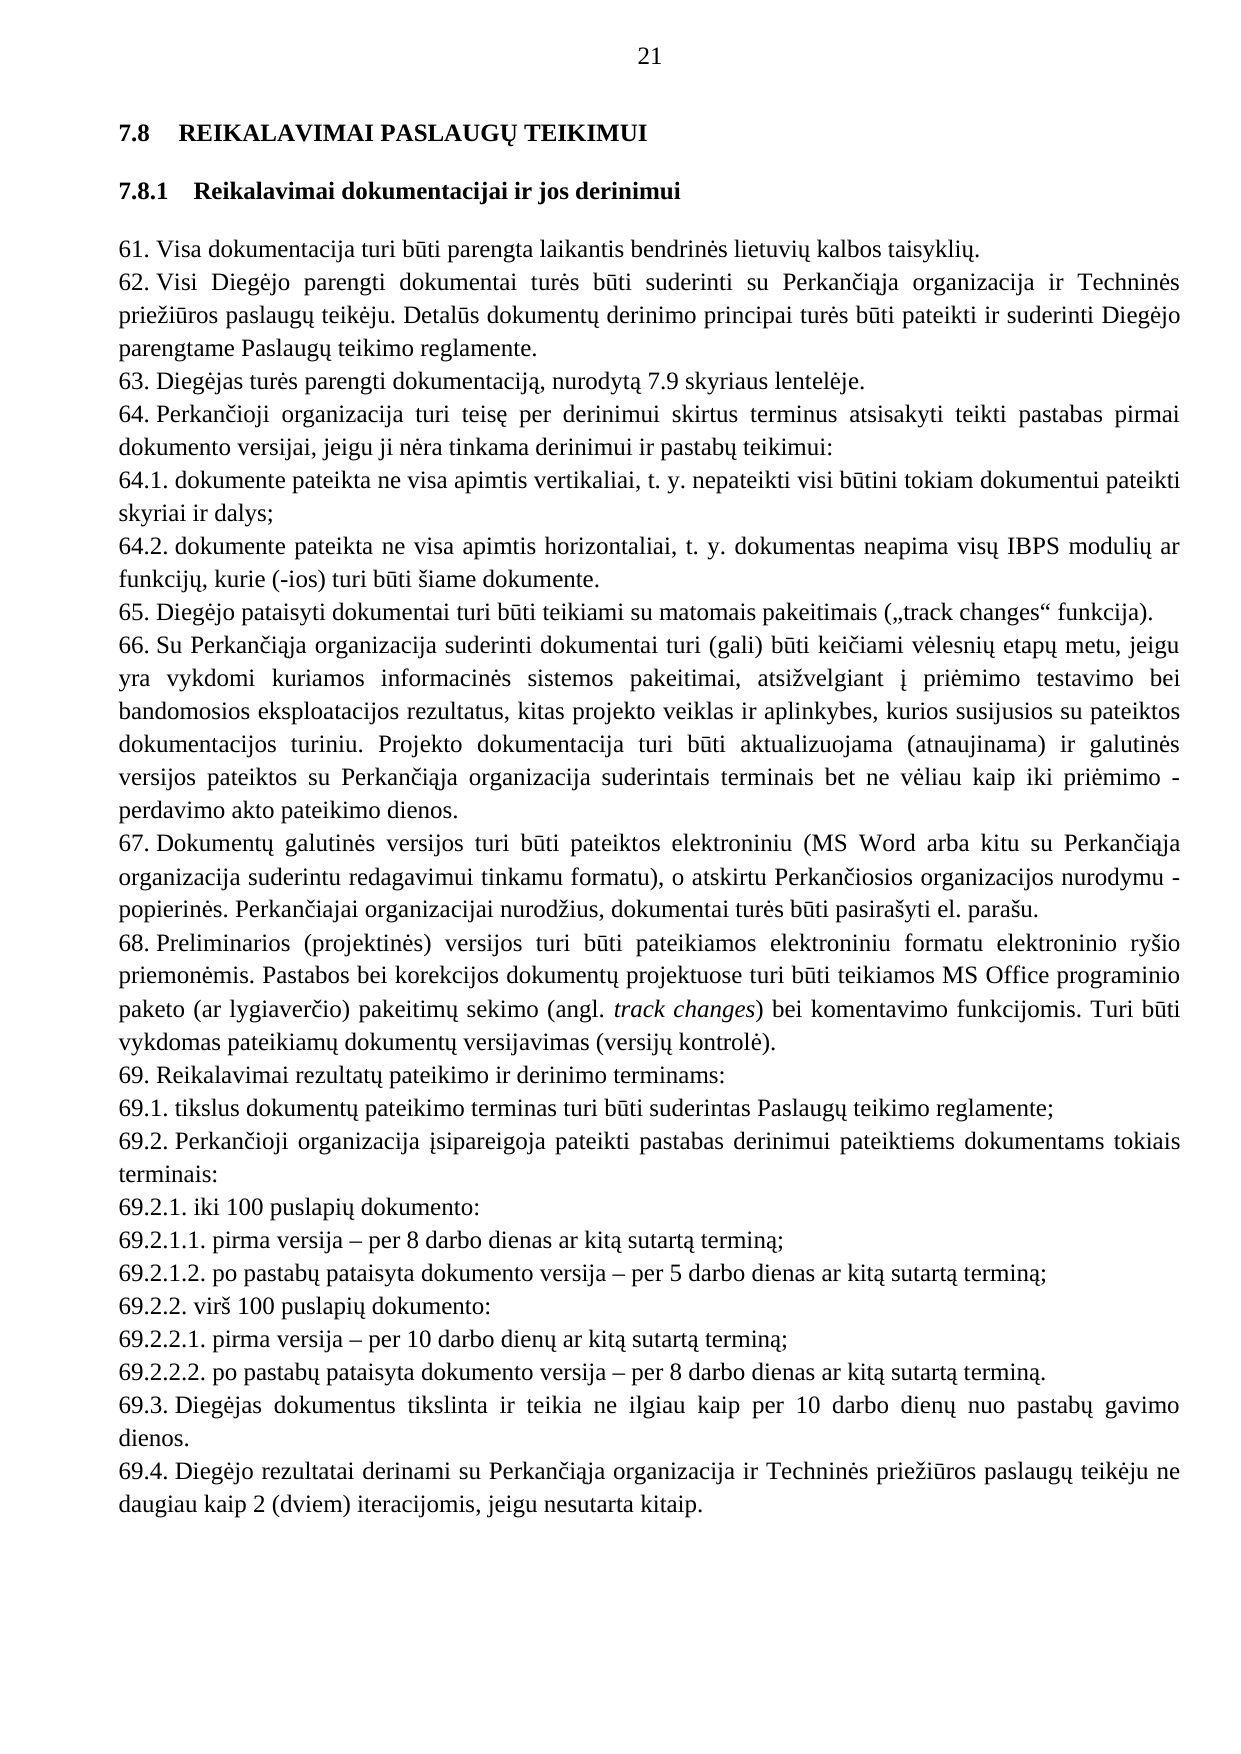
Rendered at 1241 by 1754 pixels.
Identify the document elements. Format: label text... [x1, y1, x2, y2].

list Visi Diegėjo parengti dokumentai turės būti suderinti su Perkančiąja organizacija ir Techninės priežiūros paslaugų teikėju. Detalūs dokumentų derinimo principai turės būti pateikti ir suderinti Diegėjo parengtame Paslaugų teikimo reglamente. [118, 271, 1181, 366]
list Reikalavimai rezultatų pateikimo ir derinimo terminams: [118, 1064, 1181, 1093]
list pirma versija – per 8 darbo dienas ar kitą sutartą terminą; [118, 1229, 1181, 1258]
list Perkančioji organizacija turi teisę per derinimui skirtus terminus atsisakyti teikti pastabas pirmai dokumento versijai, jeigu ji nėra tinkama derinimui ir pastabų teikimui: [118, 403, 1181, 465]
subtitle Reikalavimai Paslaugų teikimui [118, 118, 1181, 147]
list Dokumentų galutinės versijos turi būti pateiktos elektroniniu (MS Word arba kitu su Perkančiąja organizacija suderintu redagavimui tinkamu formatu), o atskirtu Perkančiosios organizacijos nurodymu - popierinės. Perkančiajai organizacijai nurodžius, dokumentai turės būti pasirašyti el. parašu. [118, 833, 1181, 927]
list dokumente pateikta ne visa apimtis vertikaliai, t. y. nepateikti visi būtini tokiam dokumentui pateikti skyriai ir dalys; [118, 469, 1181, 531]
list Diegėjas turės parengti dokumentaciją, nurodytą 7.9 skyriaus lentelėje. [118, 370, 1181, 399]
list tikslus dokumentų pateikimo terminas turi būti suderintas Paslaugų teikimo reglamente; [118, 1097, 1181, 1126]
list virš 100 puslapių dokumento: [118, 1295, 1181, 1324]
list iki 100 puslapių dokumento: [118, 1196, 1181, 1225]
list Preliminarios (projektinės) versijos turi būti pateikiamos elektroniniu formatu elektroninio ryšio priemonėmis. Pastabos bei korekcijos dokumentų projektuose turi būti teikiamos MS Office programinio paketo (ar lygiaverčio) pakeitimų sekimo (angl. track changes) bei komentavimo funkcijomis. Turi būti vykdomas pateikiamų dokumentų versijavimas (versijų kontrolė). [118, 932, 1181, 1059]
list pirma versija – per 10 darbo dienų ar kitą sutartą terminą; [118, 1328, 1181, 1357]
list po pastabų pataisyta dokumento versija – per 8 darbo dienas ar kitą sutartą terminą. [118, 1361, 1181, 1390]
list po pastabų pataisyta dokumento versija – per 5 darbo dienas ar kitą sutartą terminą; [118, 1262, 1181, 1291]
list Perkančioji organizacija įsipareigoja pateikti pastabas derinimui pateiktiems dokumentams tokiais terminais: [118, 1130, 1181, 1192]
list Diegėjo rezultatai derinami su Perkančiąja organizacija ir Techninės priežiūros paslaugų teikėju ne daugiau kaip 2 (dviem) iteracijomis, jeigu nesutarta kitaip. [118, 1460, 1181, 1522]
list Diegėjas dokumentus tikslinta ir teikia ne ilgiau kaip per 10 darbo dienų nuo pastabų gavimo dienos. [118, 1394, 1181, 1456]
list Diegėjo pataisyti dokumentai turi būti teikiami su matomais pakeitimais („track changes“ funkcija). [118, 602, 1181, 630]
list Visa dokumentacija turi būti parengta laikantis bendrinės lietuvių kalbos taisyklių. [118, 238, 1181, 267]
list dokumente pateikta ne visa apimtis horizontaliai, t. y. dokumentas neapima visų IBPS modulių ar funkcijų, kurie (-ios) turi būti šiame dokumente. [118, 536, 1181, 597]
subtitle Reikalavimai dokumentacijai ir jos derinimui [118, 180, 1181, 209]
list Su Perkančiąja organizacija suderinti dokumentai turi (gali) būti keičiami vėlesnių etapų metu, jeigu yra vykdomi kuriamos informacinės sistemos pakeitimai, atsižvelgiant į priėmimo testavimo bei bandomosios eksploatacijos rezultatus, kitas projekto veiklas ir aplinkybes, kurios susijusios su pateiktos dokumentacijos turiniu. Projekto dokumentacija turi būti aktualizuojama (atnaujinama) ir galutinės versijos pateiktos su Perkančiąja organizacija suderintais terminais bet ne vėliau kaip iki priėmimo - perdavimo akto pateikimo dienos. [118, 634, 1181, 828]
